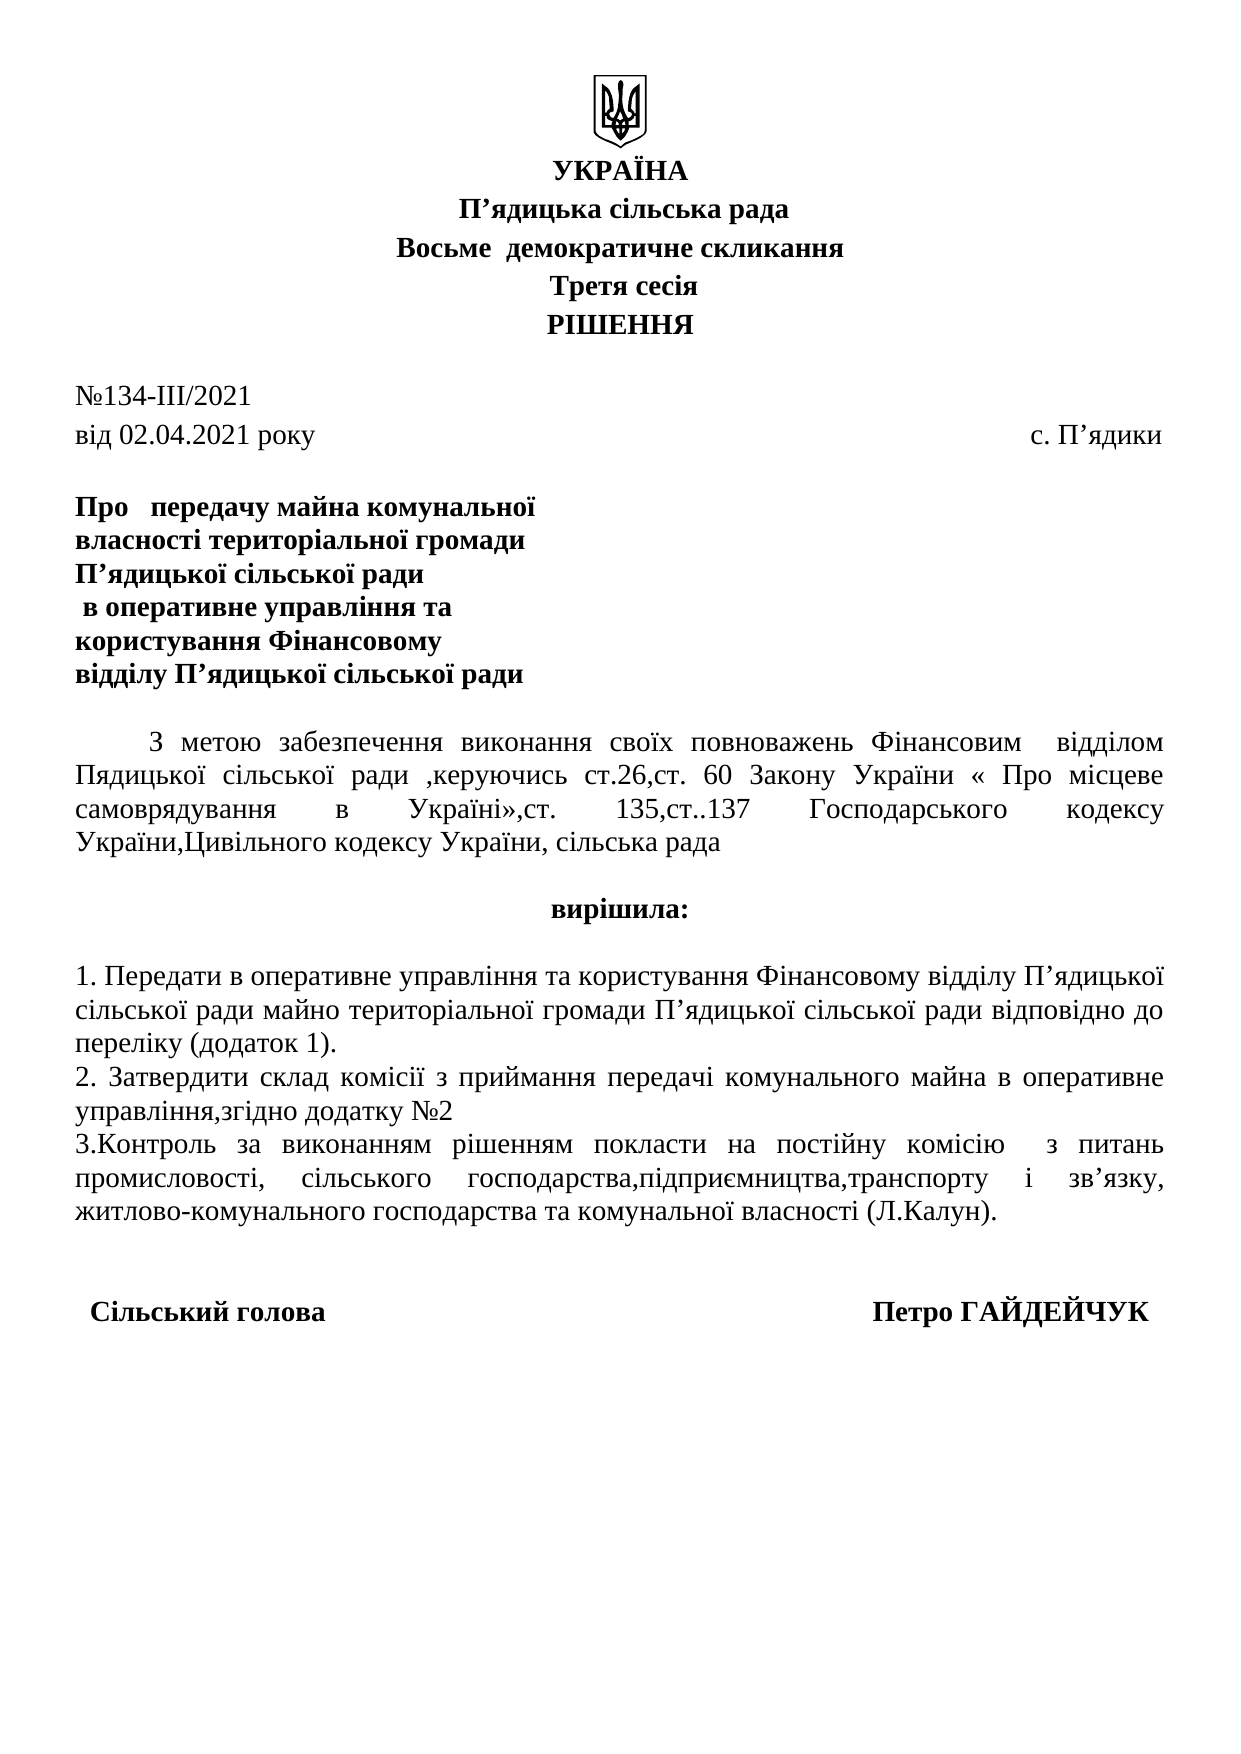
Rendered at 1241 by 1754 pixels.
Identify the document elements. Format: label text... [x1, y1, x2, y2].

text Восьме демократичне скликання [75, 230, 1165, 263]
text від 02.04.2021 року с. П’ядики [75, 417, 1165, 450]
text №134-ІІІ/2021 [75, 378, 1165, 412]
text З метою забезпечення виконання своїх повноважень Фінансовим відділом Пядицької сільської ради ,керуючись ст.26,ст. 60 Закону України « Про місцеве самоврядування в Україні»,ст. 135,ст..137 Господарського кодексу України,Цивільного кодексу України, сільська рада [75, 724, 1165, 858]
text 1. Передати в оперативне управління та користування Фінансовому відділу П’ядицької сільської ради майно територіальної громади П’ядицької сільської ради відповідно до переліку (додаток 1). [75, 958, 1165, 1059]
text власності територіальної громади [75, 522, 1165, 556]
text відділу П’ядицької сільської ради [75, 657, 1165, 690]
text П’ядицької сільської ради [75, 556, 1165, 589]
text РІШЕННЯ [75, 307, 1165, 340]
text Третя сесія [75, 268, 1165, 302]
text користування Фінансовому [75, 623, 1165, 657]
text вирішила: [75, 891, 1165, 925]
text 2. Затвердити склад комісії з приймання передачі комунального майна в оперативне управління,згідно додатку №2 [75, 1059, 1165, 1126]
text Сільський голова Петро ГАЙДЕЙЧУК [75, 1294, 1165, 1327]
text П’ядицька сільська рада [75, 191, 1165, 225]
text 3.Контроль за виконанням рішенням покласти на постійну комісію з питань промисловості, сільського господарства,підприємництва,транспорту і зв’язку, житлово-комунального господарства та комунальної власності (Л.Калун). [75, 1126, 1165, 1227]
text УКРАЇНА [75, 153, 1165, 186]
text Про передачу майна комунальної [75, 489, 1165, 522]
text в оперативне управління та [75, 589, 1165, 623]
